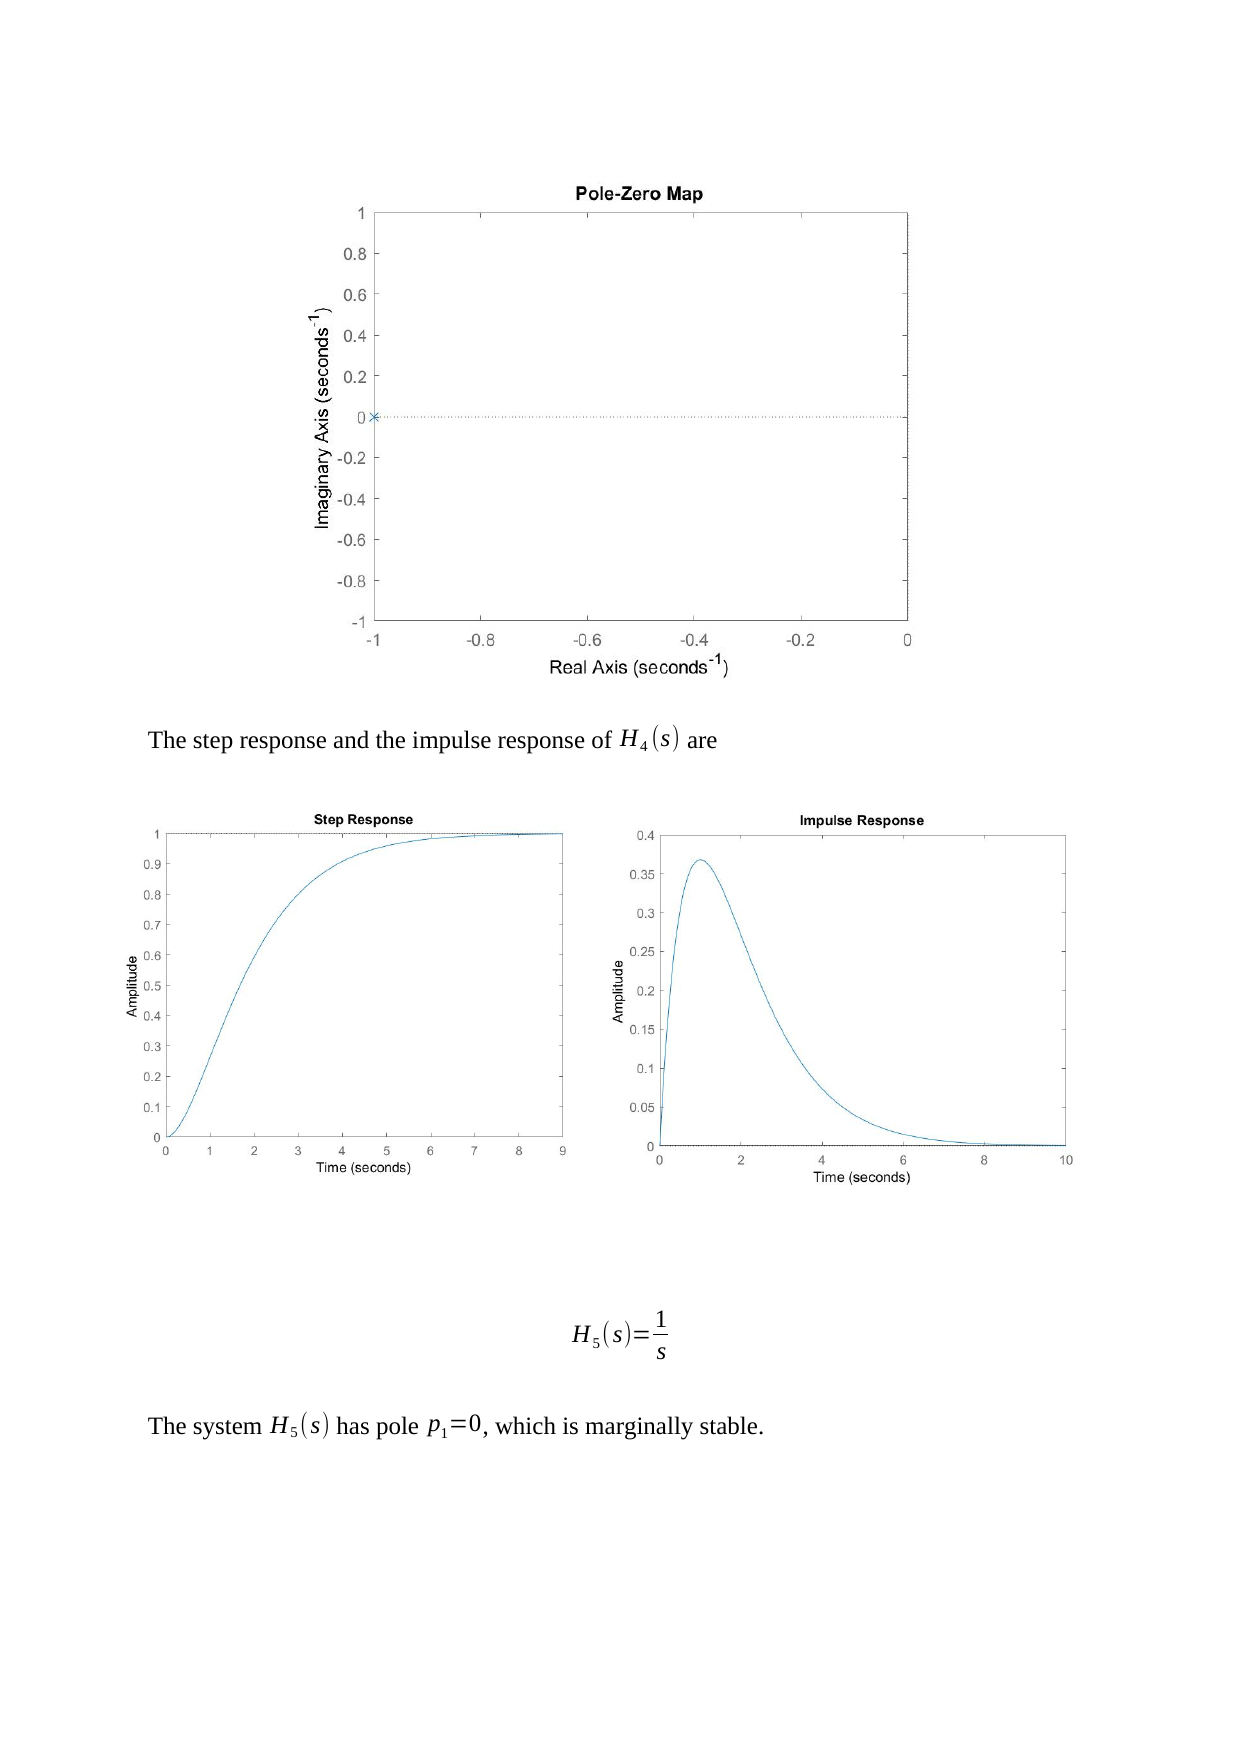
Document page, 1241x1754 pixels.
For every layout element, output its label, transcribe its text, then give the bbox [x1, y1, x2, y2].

picture [266, 147, 974, 679]
text The step response and the impulse response of are [148, 723, 1093, 755]
text The system has pole , which is marginally stable. [148, 1410, 1093, 1442]
picture [86, 785, 1112, 1185]
